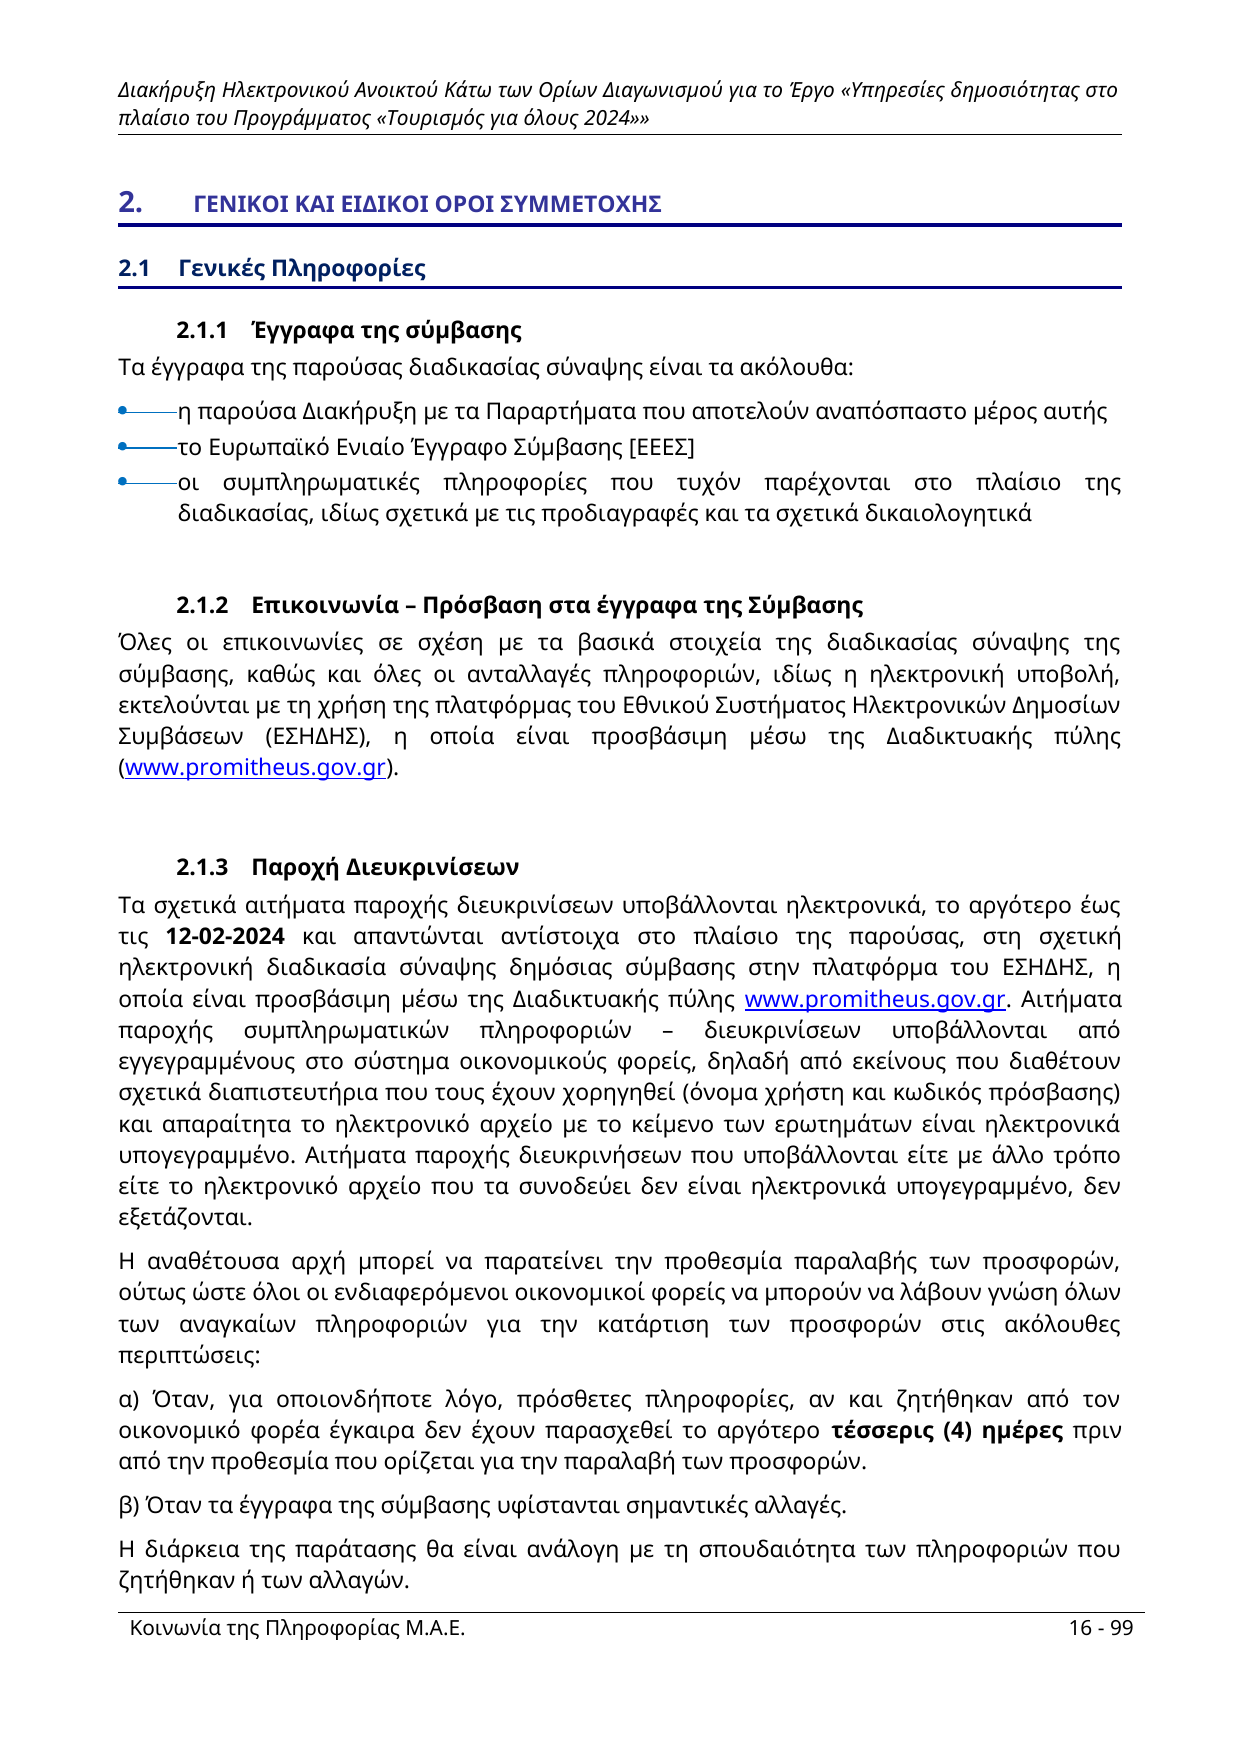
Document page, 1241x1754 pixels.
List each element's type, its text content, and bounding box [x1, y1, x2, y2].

text α) Όταν, για οποιονδήποτε λόγο, πρόσθετες πληροφορίες, αν και ζητήθηκαν από τον οικονομικό φορέα έγκαιρα δεν έχουν παρασχεθεί το αργότερο τέσσερις (4) ημέρες πριν από την προθεσμία που ορίζεται για την παραλαβή των προσφορών. [118, 1382, 1122, 1476]
text Τα έγγραφα της παρούσας διαδικασίας σύναψης είναι τα ακόλουθα: [118, 351, 1122, 382]
list το Ευρωπαϊκό Ενιαίο Έγγραφο Σύμβασης [ΕΕΕΣ] [118, 430, 1122, 462]
text Όλες οι επικοινωνίες σε σχέση με τα βασικά στοιχεία της διαδικασίας σύναψης της σύμβασης, καθώς και όλες οι ανταλλαγές πληροφοριών, ιδίως η ηλεκτρονική υποβολή, εκτελούνται με τη χρήση της πλατφόρμας του Εθνικού Συστήματος Ηλεκτρονικών Δημοσίων Συμβάσεων (ΕΣΗΔΗΣ), η οποία είναι προσβάσιμη μέσω της Διαδικτυακής πύλης (www.promitheus.gov.gr). [118, 626, 1122, 782]
list η παρούσα Διακήρυξη με τα Παραρτήματα που αποτελούν αναπόσπαστο μέρος αυτής [118, 395, 1122, 426]
text Η διάρκεια της παράτασης θα είναι ανάλογη με τη σπουδαιότητα των πληροφοριών που ζητήθηκαν ή των αλλαγών. [118, 1532, 1122, 1595]
text β) Όταν τα έγγραφα της σύμβασης υφίστανται σημαντικές αλλαγές. [118, 1489, 1122, 1520]
text Η αναθέτουσα αρχή μπορεί να παρατείνει την προθεσμία παραλαβής των προσφορών, ούτως ώστε όλοι οι ενδιαφερόμενοι οικονομικοί φορείς να μπορούν να λάβουν γνώση όλων των αναγκαίων πληροφοριών για την κατάρτιση των προσφορών στις ακόλουθες περιπτώσεις: [118, 1245, 1122, 1370]
subtitle Γενικές Πληροφορίες [118, 252, 1122, 286]
subtitle Επικοινωνία – Πρόσβαση στα έγγραφα της Σύμβασης [176, 589, 1122, 620]
text Τα σχετικά αιτήματα παροχής διευκρινίσεων υποβάλλονται ηλεκτρονικά, το αργότερο έως τις 12-02-2024 και απαντώνται αντίστοιχα στο πλαίσιο της παρούσας, στη σχετική ηλεκτρονική διαδικασία σύναψης δημόσιας σύμβασης στην πλατφόρμα του ΕΣΗΔΗΣ, η οποία είναι προσβάσιμη μέσω της Διαδικτυακής πύλης www.promitheus.gov.gr. Αιτήματα παροχής συμπληρωματικών πληροφοριών – διευκρινίσεων υποβάλλονται από εγγεγραμμένους στο σύστημα οικονομικούς φορείς, δηλαδή από εκείνους που διαθέτουν σχετικά διαπιστευτήρια που τους έχουν χορηγηθεί (όνομα χρήστη και κωδικός πρόσβασης) και απαραίτητα το ηλεκτρονικό αρχείο με το κείμενο των ερωτημάτων είναι ηλεκτρονικά υπογεγραμμένο. Αιτήματα παροχής διευκρινήσεων που υποβάλλονται είτε με άλλο τρόπο είτε το ηλεκτρονικό αρχείο που τα συνοδεύει δεν είναι ηλεκτρονικά υπογεγραμμένο, δεν εξετάζονται. [118, 889, 1122, 1232]
subtitle Παροχή Διευκρινίσεων [176, 851, 1122, 882]
subtitle ΓΕΝΙΚΟΙ ΚΑΙ ΕΙΔΙΚΟΙ ΟΡΟΙ ΣΥΜΜΕΤΟΧΗΣ [118, 181, 1122, 223]
subtitle Έγγραφα της σύμβασης [176, 314, 1122, 345]
list οι συμπληρωματικές πληροφορίες που τυχόν παρέχονται στο πλαίσιο της διαδικασίας, ιδίως σχετικά με τις προδιαγραφές και τα σχετικά δικαιολογητικά [118, 466, 1122, 528]
